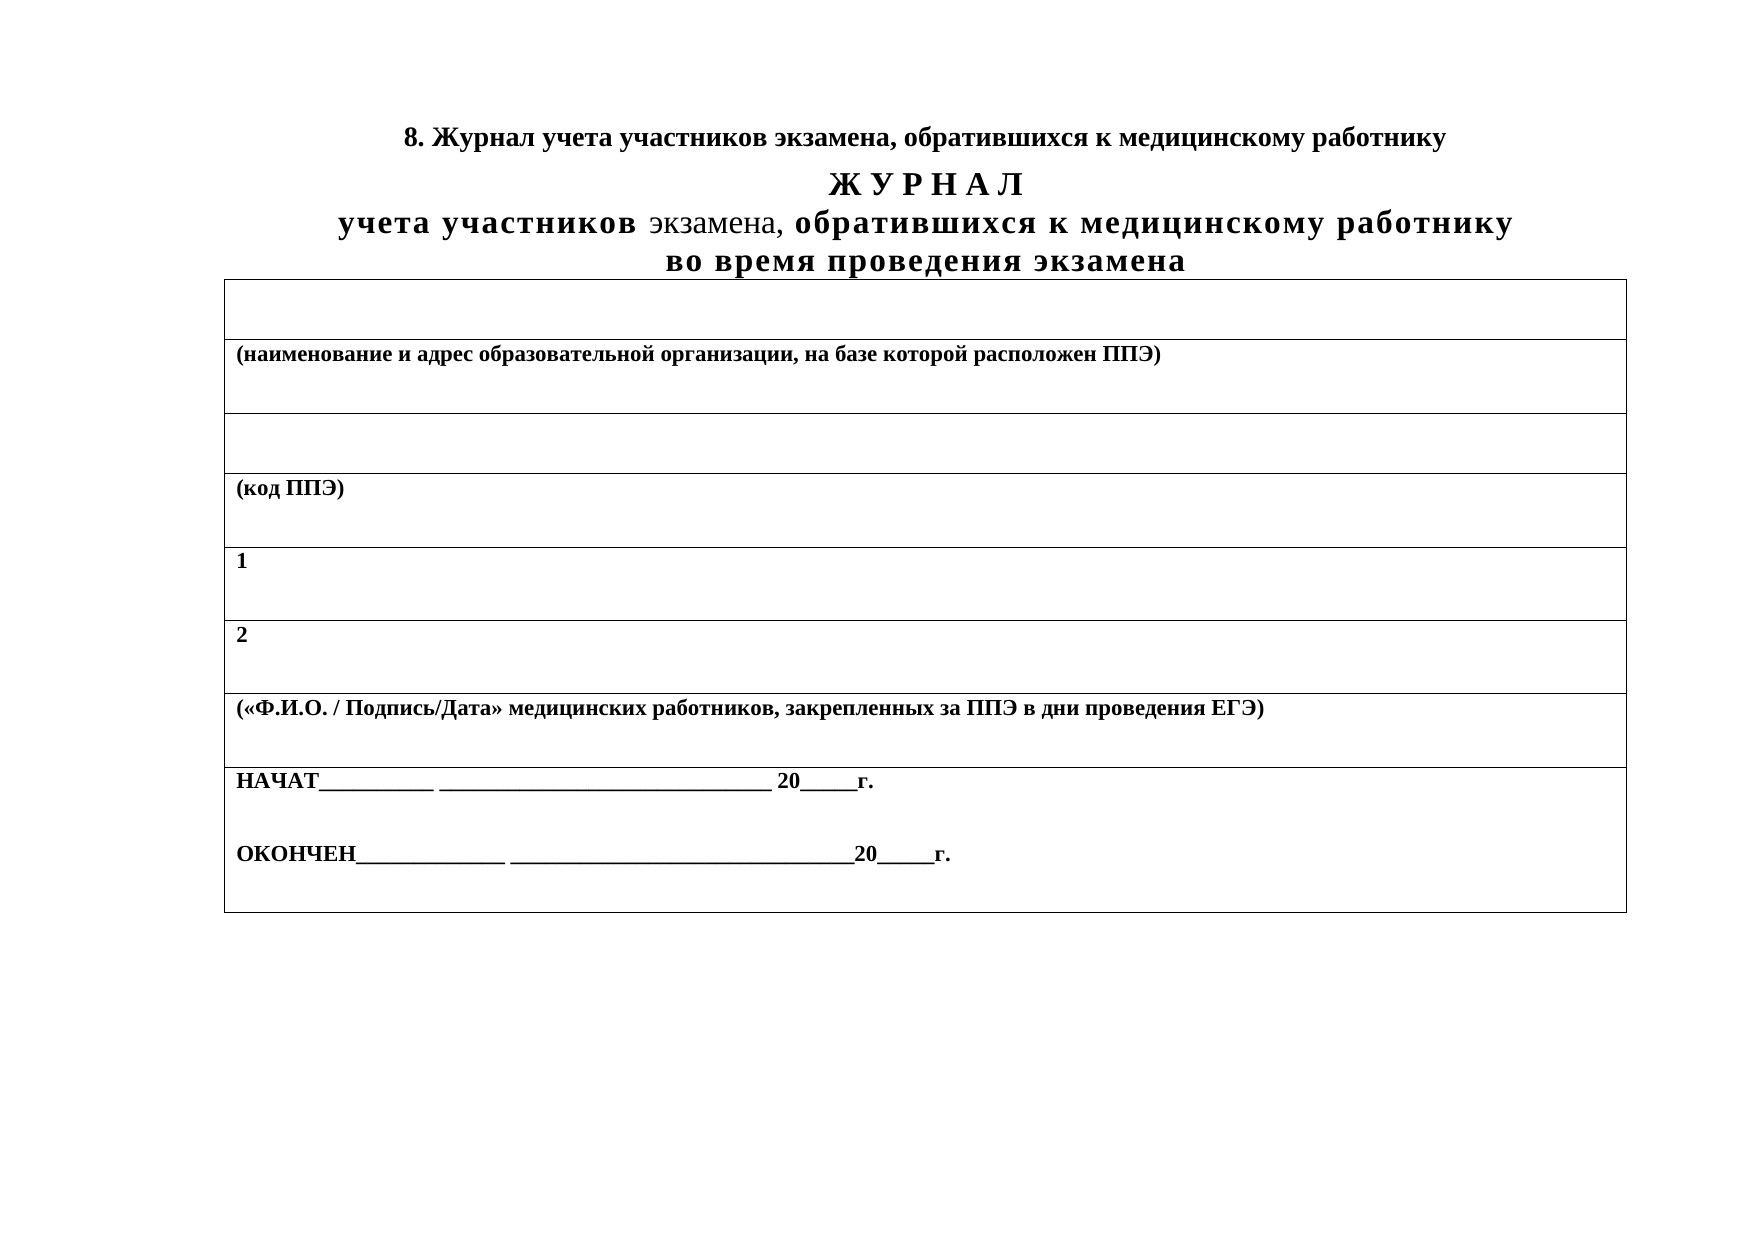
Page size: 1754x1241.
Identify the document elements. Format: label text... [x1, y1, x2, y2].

text учета участников экзамена, обратившихся к медицинскому работнику [236, 202, 1615, 241]
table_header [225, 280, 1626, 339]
text во время проведения экзамена [236, 241, 1615, 279]
text 8. Журнал учета участников экзамена, обратившихся к медицинскому работнику [236, 124, 1615, 152]
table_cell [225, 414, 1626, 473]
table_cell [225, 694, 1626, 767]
text ЖУРНАЛ [236, 164, 1615, 202]
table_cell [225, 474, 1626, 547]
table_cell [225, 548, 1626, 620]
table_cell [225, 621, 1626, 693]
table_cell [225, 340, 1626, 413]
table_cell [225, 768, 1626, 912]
